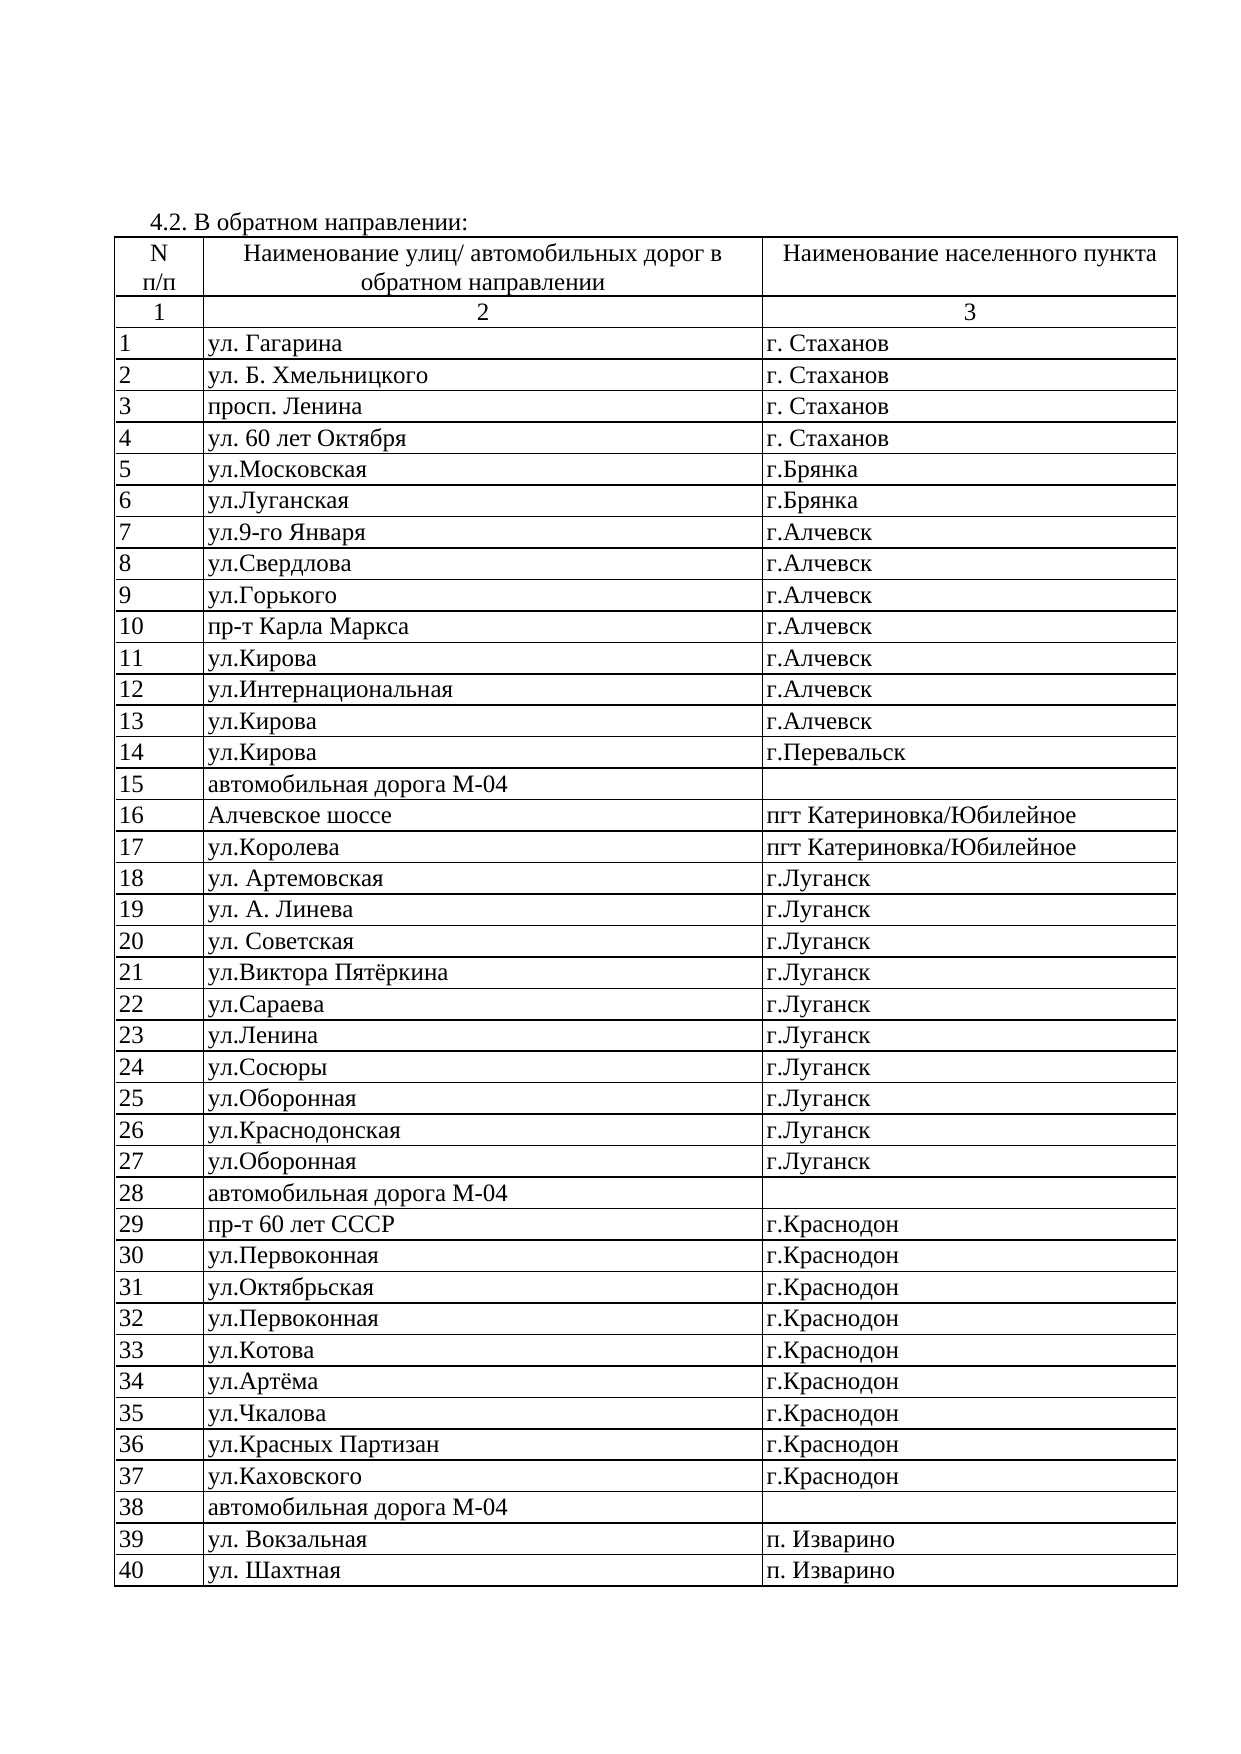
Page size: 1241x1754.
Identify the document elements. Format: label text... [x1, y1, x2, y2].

table_cell 28 [115, 1177, 203, 1208]
table_cell 9 [115, 580, 203, 610]
table_cell г.Алчевск [763, 579, 1177, 610]
table_cell г.Краснодон [763, 1239, 1177, 1271]
table_cell г.Луганск [763, 956, 1177, 987]
table_cell г.Алчевск [763, 516, 1177, 547]
table_cell 40 [115, 1555, 203, 1585]
table_cell 26 [115, 1114, 203, 1145]
table_cell г.Луганск [763, 862, 1177, 893]
table_cell г.Луганск [763, 1019, 1177, 1050]
table_cell ул.Кирова [204, 643, 762, 673]
table_cell г.Луганск [763, 1082, 1177, 1113]
table_cell ул.Артёма [204, 1367, 762, 1396]
table_cell 35 [115, 1398, 203, 1428]
table_cell г. Стаханов [763, 358, 1177, 390]
table_cell ул.Чкалова [204, 1398, 762, 1428]
table_cell ул. Советская [204, 926, 762, 956]
table_cell г.Перевальск [763, 736, 1177, 767]
table_cell автомобильная дорога М-04 [204, 1492, 762, 1522]
table_cell г.Луганск [763, 925, 1177, 956]
table_cell 33 [115, 1335, 203, 1365]
table_cell 12 [115, 674, 203, 704]
table_cell ул.Свердлова [204, 549, 762, 578]
table_cell п. Изварино [763, 1522, 1177, 1554]
table_cell г.Краснодон [763, 1302, 1177, 1333]
table_cell 2 [204, 297, 762, 327]
table_cell ул.Первоконная [204, 1304, 762, 1333]
table_cell автомобильная дорога М-04 [204, 1178, 762, 1208]
table_cell ул.Кирова [204, 737, 762, 767]
table_cell г.Краснодон [763, 1459, 1177, 1491]
table_cell пгт Катериновка/Юбилейное [763, 830, 1177, 862]
table_cell пр-т Карла Маркса [204, 612, 762, 641]
table_cell ул. А. Линева [204, 895, 762, 924]
table_cell г.Краснодон [763, 1208, 1177, 1239]
table_cell ул.Московская [204, 454, 762, 484]
table_cell 14 [115, 737, 203, 767]
table_cell 29 [115, 1209, 203, 1239]
table_cell г.Краснодон [763, 1334, 1177, 1365]
table_cell 15 [115, 768, 203, 799]
table_cell г.Луганск [763, 1050, 1177, 1082]
table_cell 6 [115, 485, 203, 516]
table_cell 18 [115, 863, 203, 893]
table_cell 2 [115, 359, 203, 390]
table_cell 1 [115, 296, 203, 327]
table_cell г.Алчевск [763, 610, 1177, 641]
table_cell 32 [115, 1303, 203, 1333]
table_cell 5 [115, 454, 203, 484]
table_cell 21 [115, 957, 203, 987]
table_cell 19 [115, 894, 203, 924]
table_header Наименование населенного пункта [763, 238, 1177, 295]
table_cell г.Краснодон [763, 1396, 1177, 1428]
table_cell 39 [115, 1523, 203, 1554]
table_cell г.Алчевск [763, 547, 1177, 578]
table_cell ул.Горького [204, 580, 762, 610]
table_cell 30 [115, 1240, 203, 1271]
table_cell 20 [115, 926, 203, 956]
table_cell ул. Вокзальная [204, 1524, 762, 1554]
table_cell 38 [115, 1492, 203, 1522]
table_cell г.Брянка [763, 453, 1177, 484]
table_cell 3 [115, 391, 203, 421]
table_cell ул.Сараева [204, 989, 762, 1019]
table_cell 10 [115, 611, 203, 641]
table_cell п. Изварино [763, 1554, 1177, 1585]
table_cell [763, 1491, 1177, 1522]
table_cell ул.Виктора Пятёркина [204, 958, 762, 987]
table_cell ул.Сосюры [204, 1052, 762, 1082]
table_cell 4 [115, 422, 203, 453]
text 4.2. В обратном направлении: [150, 207, 1090, 236]
table_cell 7 [115, 517, 203, 547]
table_cell 23 [115, 1020, 203, 1050]
table_cell ул.Луганская [204, 486, 762, 516]
table_cell 11 [115, 643, 203, 673]
table_cell г.Краснодон [763, 1428, 1177, 1459]
table_cell г. Стаханов [763, 327, 1177, 358]
table_cell г.Луганск [763, 988, 1177, 1019]
table_cell 34 [115, 1366, 203, 1396]
table_cell г.Алчевск [763, 673, 1177, 704]
table_cell г.Краснодон [763, 1271, 1177, 1302]
table_cell ул.Оборонная [204, 1083, 762, 1113]
table_cell 17 [115, 831, 203, 862]
table_cell г.Луганск [763, 1113, 1177, 1145]
table_cell ул.Оборонная [204, 1146, 762, 1176]
table_cell г.Луганск [763, 893, 1177, 924]
table_cell ул. Б. Хмельницкого [204, 360, 762, 390]
table_header N п/п [115, 238, 203, 295]
table_cell г.Алчевск [763, 704, 1177, 736]
table_cell 22 [115, 989, 203, 1019]
table_cell 25 [115, 1083, 203, 1113]
table_cell 36 [115, 1429, 203, 1459]
table_cell г. Стаханов [763, 421, 1177, 453]
table_cell ул. Артемовская [204, 863, 762, 893]
table_cell Алчевское шоссе [204, 800, 762, 830]
table_cell ул.9-го Января [204, 517, 762, 547]
table_cell 16 [115, 800, 203, 830]
table_cell [763, 1176, 1177, 1208]
table_cell 37 [115, 1460, 203, 1491]
table_cell [763, 767, 1177, 799]
table_cell ул.Первоконная [204, 1241, 762, 1271]
table_cell ул. Гагарина [204, 328, 762, 358]
table_cell пгт Катериновка/Юбилейное [763, 799, 1177, 830]
table_cell г.Алчевск [763, 641, 1177, 673]
table_cell ул.Октябрьская [204, 1272, 762, 1302]
table_cell автомобильная дорога М-04 [204, 769, 762, 799]
table_cell ул.Кирова [204, 706, 762, 736]
table_cell ул. Шахтная [204, 1555, 762, 1585]
table_cell г.Краснодон [763, 1365, 1177, 1396]
table_cell 31 [115, 1272, 203, 1302]
table_cell ул.Краснодонская [204, 1115, 762, 1145]
table_cell ул.Ленина [204, 1021, 762, 1050]
table_cell г.Брянка [763, 484, 1177, 516]
table_cell ул.Королева [204, 832, 762, 862]
table_cell 13 [115, 705, 203, 736]
table_cell г. Стаханов [763, 390, 1177, 421]
table_cell ул.Каховского [204, 1461, 762, 1491]
table_cell 27 [115, 1146, 203, 1176]
table_cell ул.Котова [204, 1335, 762, 1365]
table_cell ул.Интернациональная [204, 675, 762, 704]
table_cell г.Луганск [763, 1145, 1177, 1176]
table_cell пр-т 60 лет СССР [204, 1209, 762, 1239]
table_cell ул.Красных Партизан [204, 1430, 762, 1459]
table_cell 1 [115, 328, 203, 358]
table_cell 24 [115, 1051, 203, 1082]
table_cell просп. Ленина [204, 391, 762, 421]
table_cell 3 [763, 295, 1177, 327]
table_cell 8 [115, 548, 203, 578]
table_header Наименование улиц/ автомобильных дорог в обратном направлении [204, 238, 762, 295]
table_cell ул. 60 лет Октября [204, 423, 762, 453]
